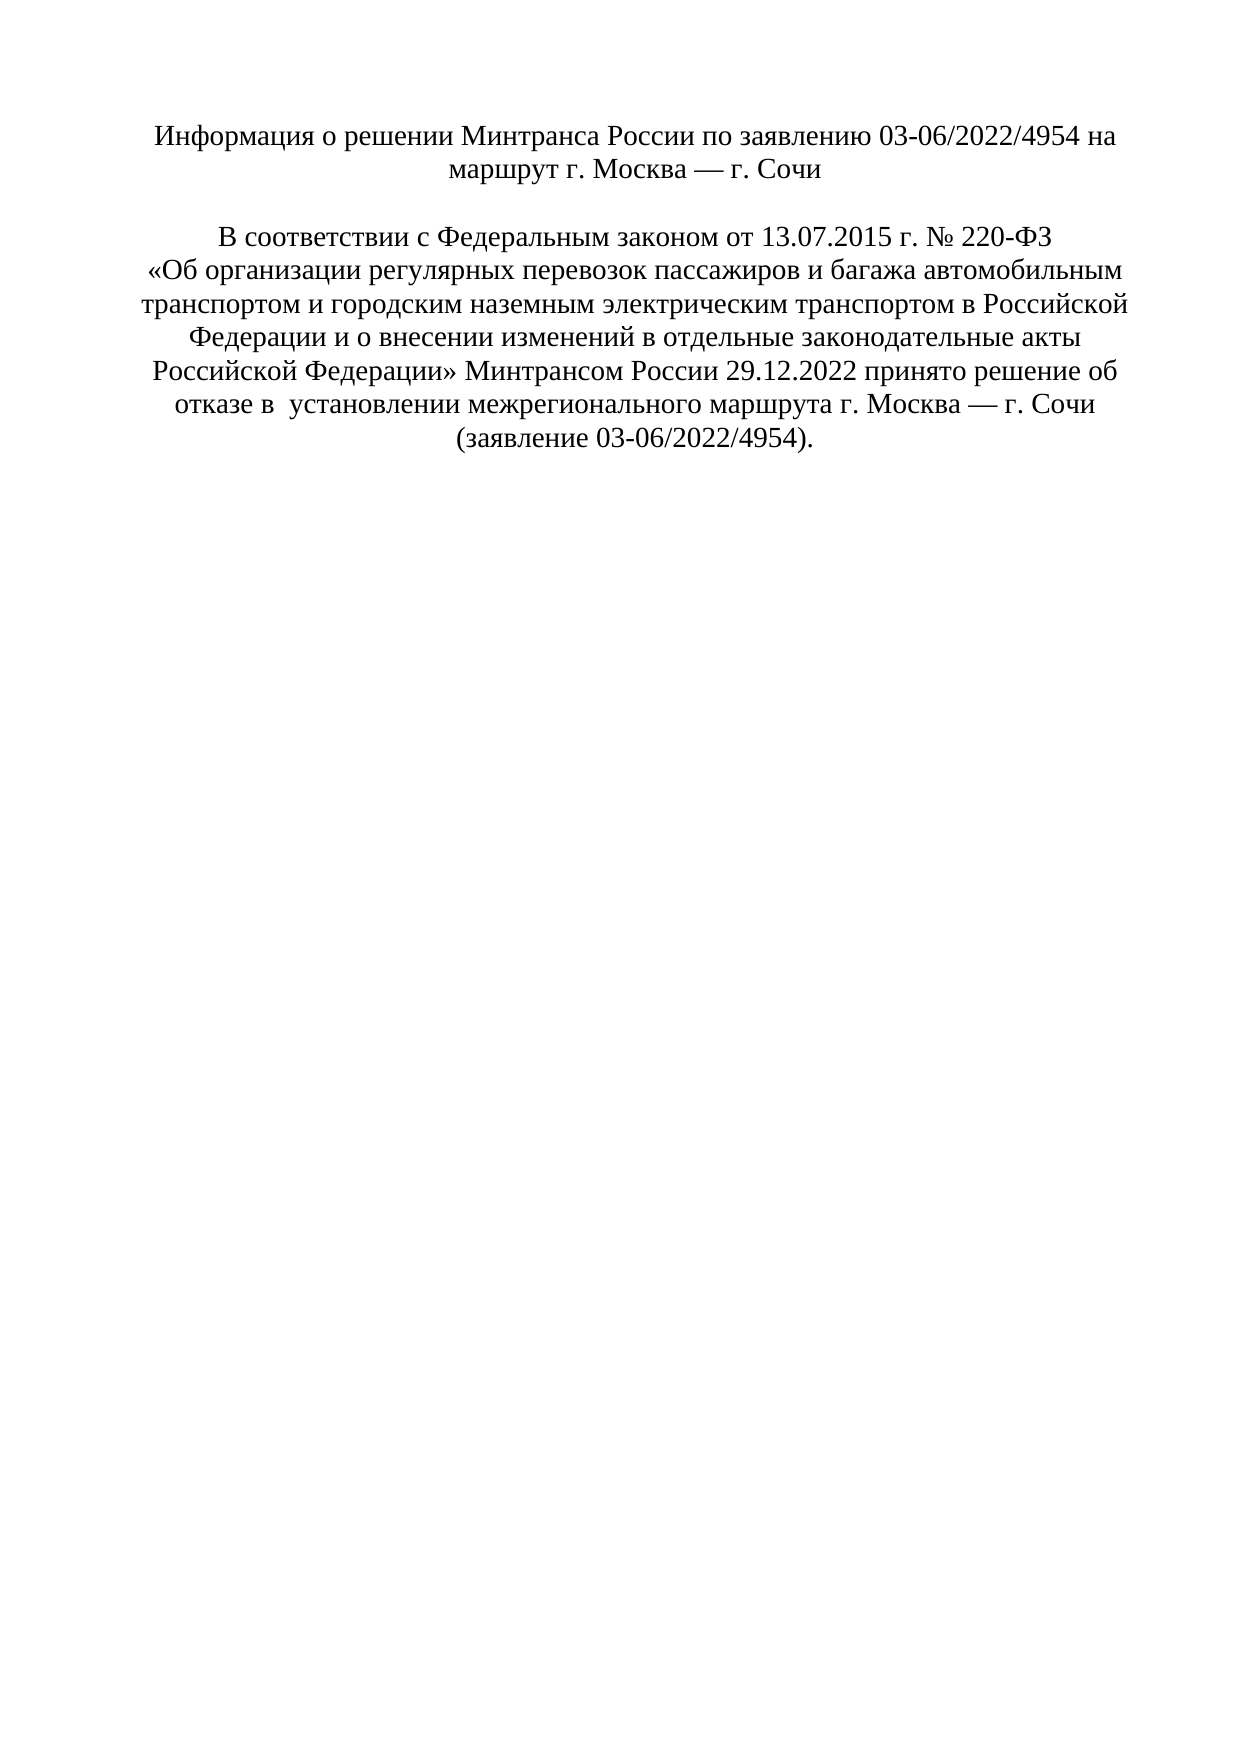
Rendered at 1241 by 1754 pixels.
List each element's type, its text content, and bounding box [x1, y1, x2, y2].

text В соответствии с Федеральным законом от 13.07.2015 г. № 220-ФЗ «Об организации регулярных перевозок пассажиров и багажа автомобильным транспортом и городским наземным электрическим транспортом в Российской Федерации и о внесении изменений в отдельные законодательные акты Российской Федерации» Минтрансом России 29.12.2022 принято решение об отказе в установлении межрегионального маршрута г. Москва — г. Сочи (заявление 03-06/2022/4954). [118, 219, 1152, 453]
text Информация о решении Минтранса России по заявлению 03-06/2022/4954 на маршрут г. Москва — г. Сочи [118, 118, 1152, 185]
